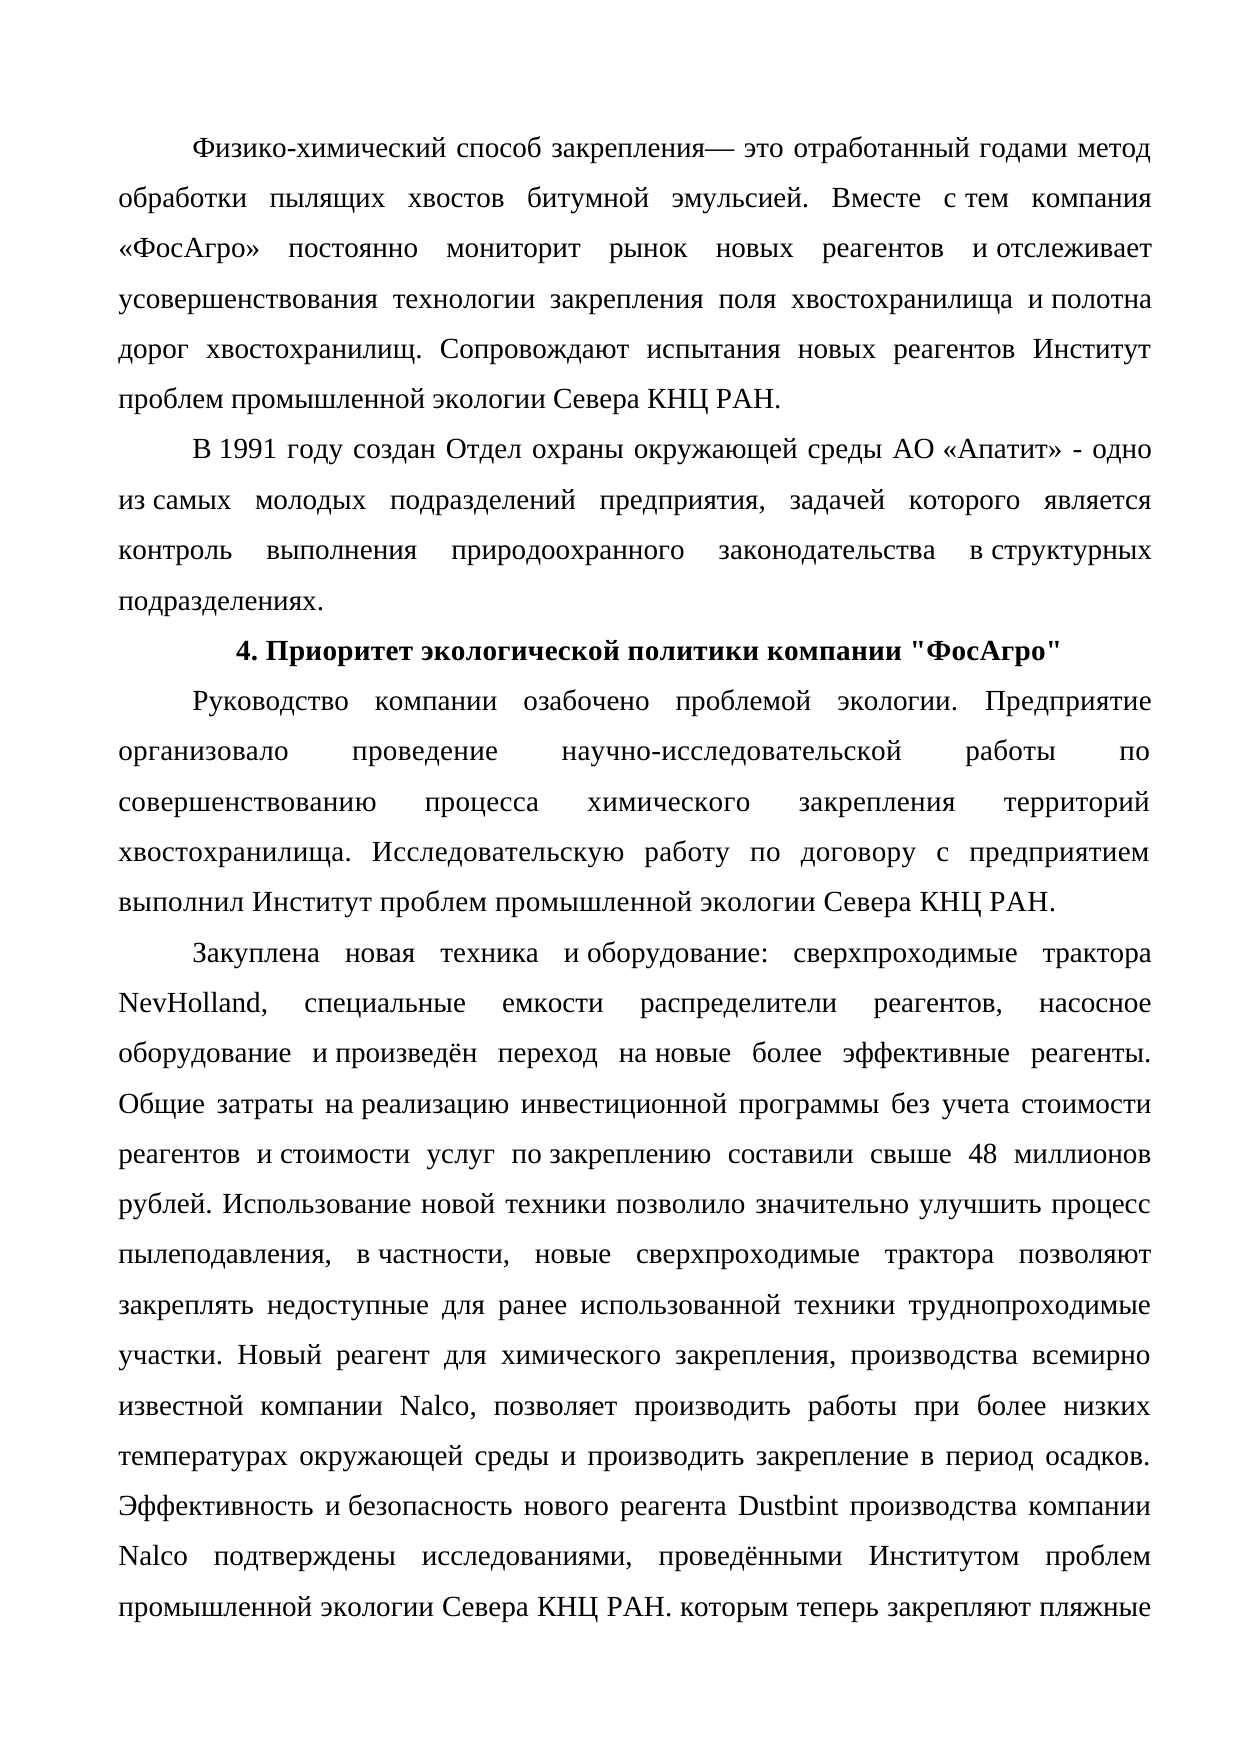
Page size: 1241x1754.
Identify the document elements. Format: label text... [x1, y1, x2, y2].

text Руководство компании озабочено проблемой экологии. Предприятие организовало проведение научно-исследовательской работы по совершенствованию процесса химического закрепления территорий хвостохранилища. Исследовательскую работу по договору с предприятием выполнил Институт проблем промышленной экологии Севера КНЦ РАН. [118, 683, 1152, 918]
text Физико-химический способ закрепления— это отработанный годами метод обработки пылящих хвостов битумной эмульсией. Вместе с тем компания «ФосАгро» постоянно мониторит рынок новых реагентов и отслеживает усовершенствования технологии закрепления поля хвостохранилища и полотна дорог хвостохранилищ. Сопровождают испытания новых реагентов Институт проблем промышленной экологии Севера КНЦ РАН. [118, 130, 1152, 415]
text В 1991 году создан Отдел охраны окружающей среды АО «Апатит» - одно из самых молодых подразделений предприятия, задачей которого является контроль выполнения природоохранного законодательства в структурных подразделениях. [118, 432, 1152, 616]
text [118, 935, 1152, 1623]
text 4. Приоритет экологической политики компании "ФосАгро" [118, 633, 1181, 666]
